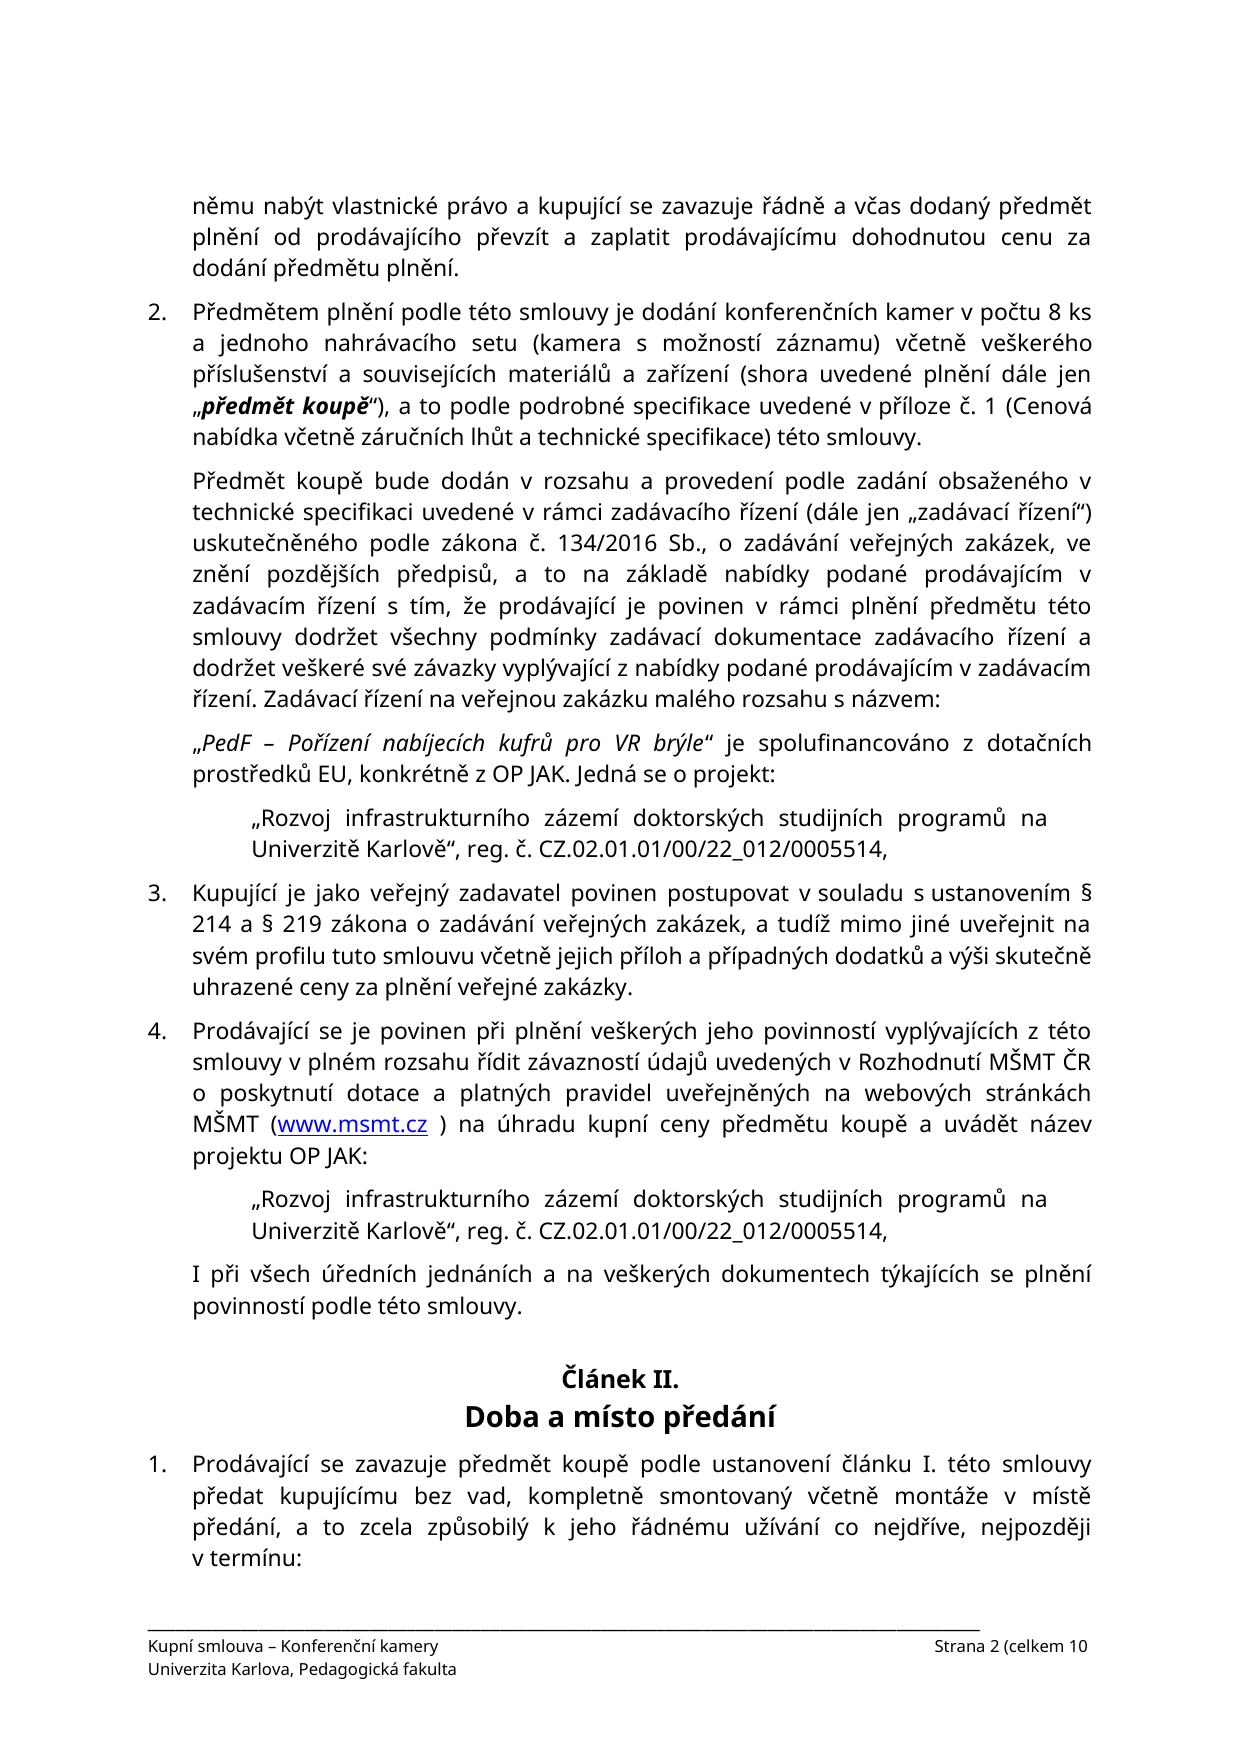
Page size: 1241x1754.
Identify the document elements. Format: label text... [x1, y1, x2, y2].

list Kupující je jako veřejný zadavatel povinen postupovat v souladu s ustanovením § 214 a § 219 zákona o zadávání veřejných zakázek, a tudíž mimo jiné uveřejnit na svém profilu tuto smlouvu včetně jejich příloh a případných dodatků a výši skutečně uhrazené ceny za plnění veřejné zakázky. [148, 877, 1093, 1002]
text „Rozvoj infrastrukturního zázemí doktorských studijních programů na Univerzitě Karlově“, reg. č. CZ.02.01.01/00/22_012/0005514, [251, 1183, 1048, 1246]
text „Rozvoj infrastrukturního zázemí doktorských studijních programů na Univerzitě Karlově“, reg. č. CZ.02.01.01/00/22_012/0005514, [251, 802, 1048, 865]
list Předmětem plnění podle této smlouvy je dodání konferenčních kamer v počtu 8 ks a jednoho nahrávacího setu (kamera s možností záznamu) včetně veškerého příslušenství a souvisejících materiálů a zařízení (shora uvedené plnění dále jen „předmět koupě“), a to podle podrobné specifikace uvedené v příloze č. 1 (Cenová nabídka včetně záručních lhůt a technické specifikace) této smlouvy. [148, 296, 1093, 452]
list Prodávající se zavazuje předmět koupě podle ustanovení článku I. této smlouvy předat kupujícímu bez vad, kompletně smontovaný včetně montáže v místě předání, a to zcela způsobilý k jeho řádnému užívání co nejdříve, nejpozději v termínu: [148, 1448, 1093, 1573]
text „PedF – Pořízení nabíjecích kufrů pro VR brýle“ je spolufinancováno z dotačních prostředků EU, konkrétně z OP JAK. Jedná se o projekt: [192, 727, 1093, 790]
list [148, 190, 1093, 283]
text Doba a místo předání [148, 1396, 1093, 1436]
text I při všech úředních jednáních a na veškerých dokumentech týkajících se plnění povinností podle této smlouvy. [192, 1258, 1093, 1321]
text Článek II. [148, 1362, 1093, 1396]
text Předmět koupě bude dodán v rozsahu a provedení podle zadání obsaženého v technické specifikaci uvedené v rámci zadávacího řízení (dále jen „zadávací řízení“) uskutečněného podle zákona č. 134/2016 Sb., o zadávání veřejných zakázek, ve znění pozdějších předpisů, a to na základě nabídky podané prodávajícím v zadávacím řízení s tím, že prodávající je povinen v rámci plnění předmětu této smlouvy dodržet všechny podmínky zadávací dokumentace zadávacího řízení a dodržet veškeré své závazky vyplývající z nabídky podané prodávajícím v zadávacím řízení. Zadávací řízení na veřejnou zakázku malého rozsahu s názvem: [192, 465, 1093, 715]
list Prodávající se je povinen při plnění veškerých jeho povinností vyplývajících z této smlouvy v plném rozsahu řídit závazností údajů uvedených v Rozhodnutí MŠMT ČR o poskytnutí dotace a platných pravidel uveřejněných na webových stránkách MŠMT (www.msmt.cz ) na úhradu kupní ceny předmětu koupě a uvádět název projektu OP JAK: [148, 1015, 1093, 1171]
